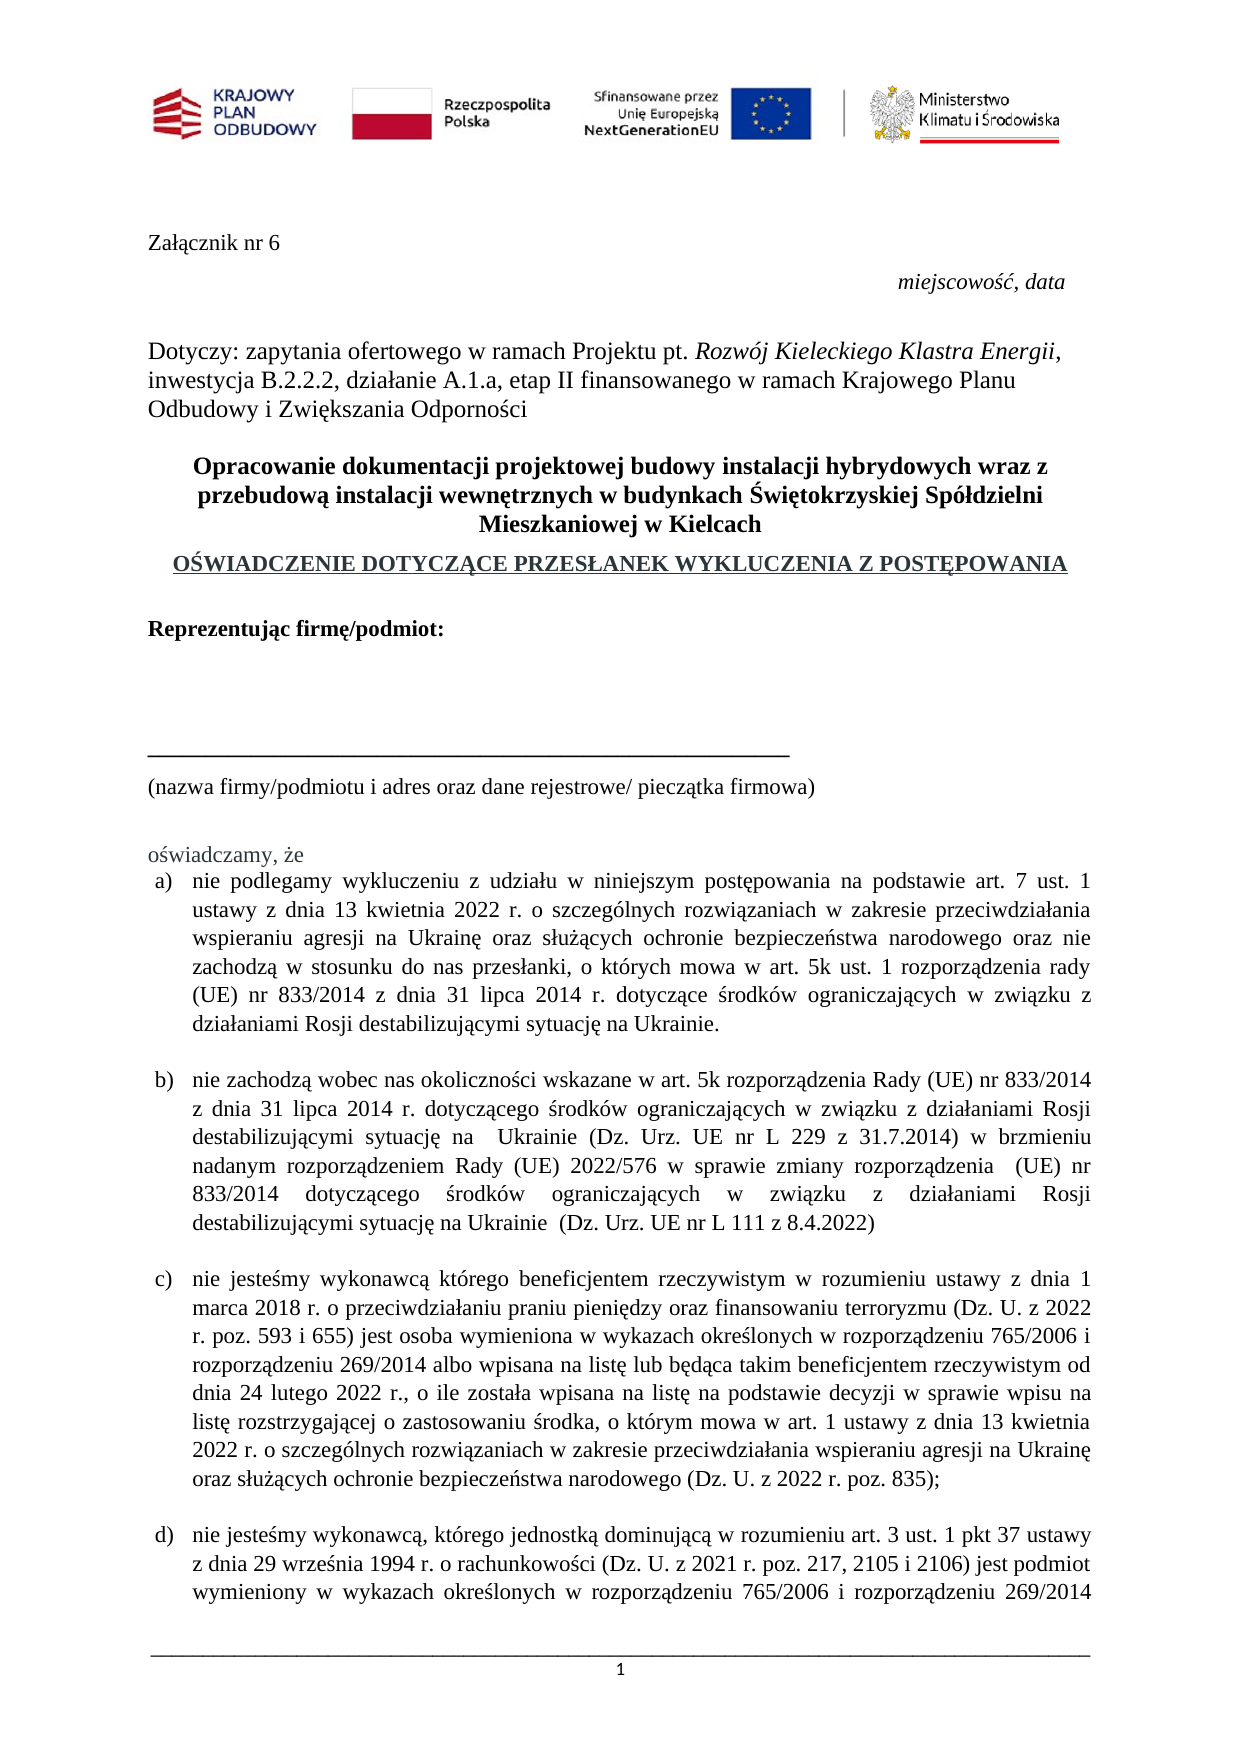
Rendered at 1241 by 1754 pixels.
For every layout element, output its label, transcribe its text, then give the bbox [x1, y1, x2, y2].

picture [147, 73, 1093, 173]
list nie zachodzą wobec nas okoliczności wskazane w art. 5k rozporządzenia Rady (UE) nr 833/2014 z dnia 31 lipca 2014 r. dotyczącego środków ograniczających w związku z działaniami Rosji destabilizującymi sytuację na Ukrainie (Dz. Urz. UE nr L 229 z 31.7.2014) w brzmieniu nadanym rozporządzeniem Rady (UE) 2022/576 w sprawie zmiany rozporządzenia (UE) nr 833/2014 dotyczącego środków ograniczających w związku z działaniami Rosji destabilizującymi sytuację na Ukrainie (Dz. Urz. UE nr L 111 z 8.4.2022) [154, 1066, 1093, 1235]
list nie jesteśmy wykonawcą którego beneficjentem rzeczywistym w rozumieniu ustawy z dnia 1 marca 2018 r. o przeciwdziałaniu praniu pieniędzy oraz finansowaniu terroryzmu (Dz. U. z 2022 r. poz. 593 i 655) jest osoba wymieniona w wykazach określonych w rozporządzeniu 765/2006 i rozporządzeniu 269/2014 albo wpisana na listę lub będąca takim beneficjentem rzeczywistym od dnia 24 lutego 2022 r., o ile została wpisana na listę na podstawie decyzji w sprawie wpisu na listę rozstrzygającej o zastosowaniu środka, o którym mowa w art. 1 ustawy z dnia 13 kwietnia 2022 r. o szczególnych rozwiązaniach w zakresie przeciwdziałania wspieraniu agresji na Ukrainę oraz służących ochronie bezpieczeństwa narodowego (Dz. U. z 2022 r. poz. 835); [154, 1266, 1093, 1491]
text Reprezentując firmę/podmiot: [148, 615, 1093, 641]
list nie podlegamy wykluczeniu z udziału w niniejszym postępowania na podstawie art. 7 ust. 1 ustawy z dnia 13 kwietnia 2022 r. o szczególnych rozwiązaniach w zakresie przeciwdziałania wspieraniu agresji na Ukrainę oraz służących ochronie bezpieczeństwa narodowego oraz nie zachodzą w stosunku do nas przesłanki, o których mowa w art. 5k ust. 1 rozporządzenia rady (UE) nr 833/2014 z dnia 31 lipca 2014 r. dotyczące środków ograniczających w związku z działaniami Rosji destabilizującymi sytuację na Ukrainie. [154, 867, 1093, 1036]
text OŚWIADCZENIE DOTYCZĄCE PRZESŁANEK WYKLUCZENIA Z POSTĘPOWANIA [148, 550, 1093, 576]
text (nazwa firmy/podmiotu i adres oraz dane rejestrowe/ pieczątka firmowa) [148, 773, 1093, 799]
text miejscowość, data [148, 268, 1093, 294]
text ________________________________________________________ [148, 733, 1093, 760]
text oświadczamy, że [148, 840, 1093, 867]
text Dotyczy: zapytania ofertowego w ramach Projektu pt. Rozwój Kieleckiego Klastra Energii, inwestycja B.2.2.2, działanie A.1.a, etap II finansowanego w ramach Krajowego Planu Odbudowy i Zwiększania Odporności [148, 336, 1093, 423]
text Opracowanie dokumentacji projektowej budowy instalacji hybrydowych wraz z przebudową instalacji wewnętrznych w budynkach Świętokrzyskiej Spółdzielni Mieszkaniowej w Kielcach [148, 451, 1093, 538]
text Załącznik nr 6 [148, 229, 1093, 255]
